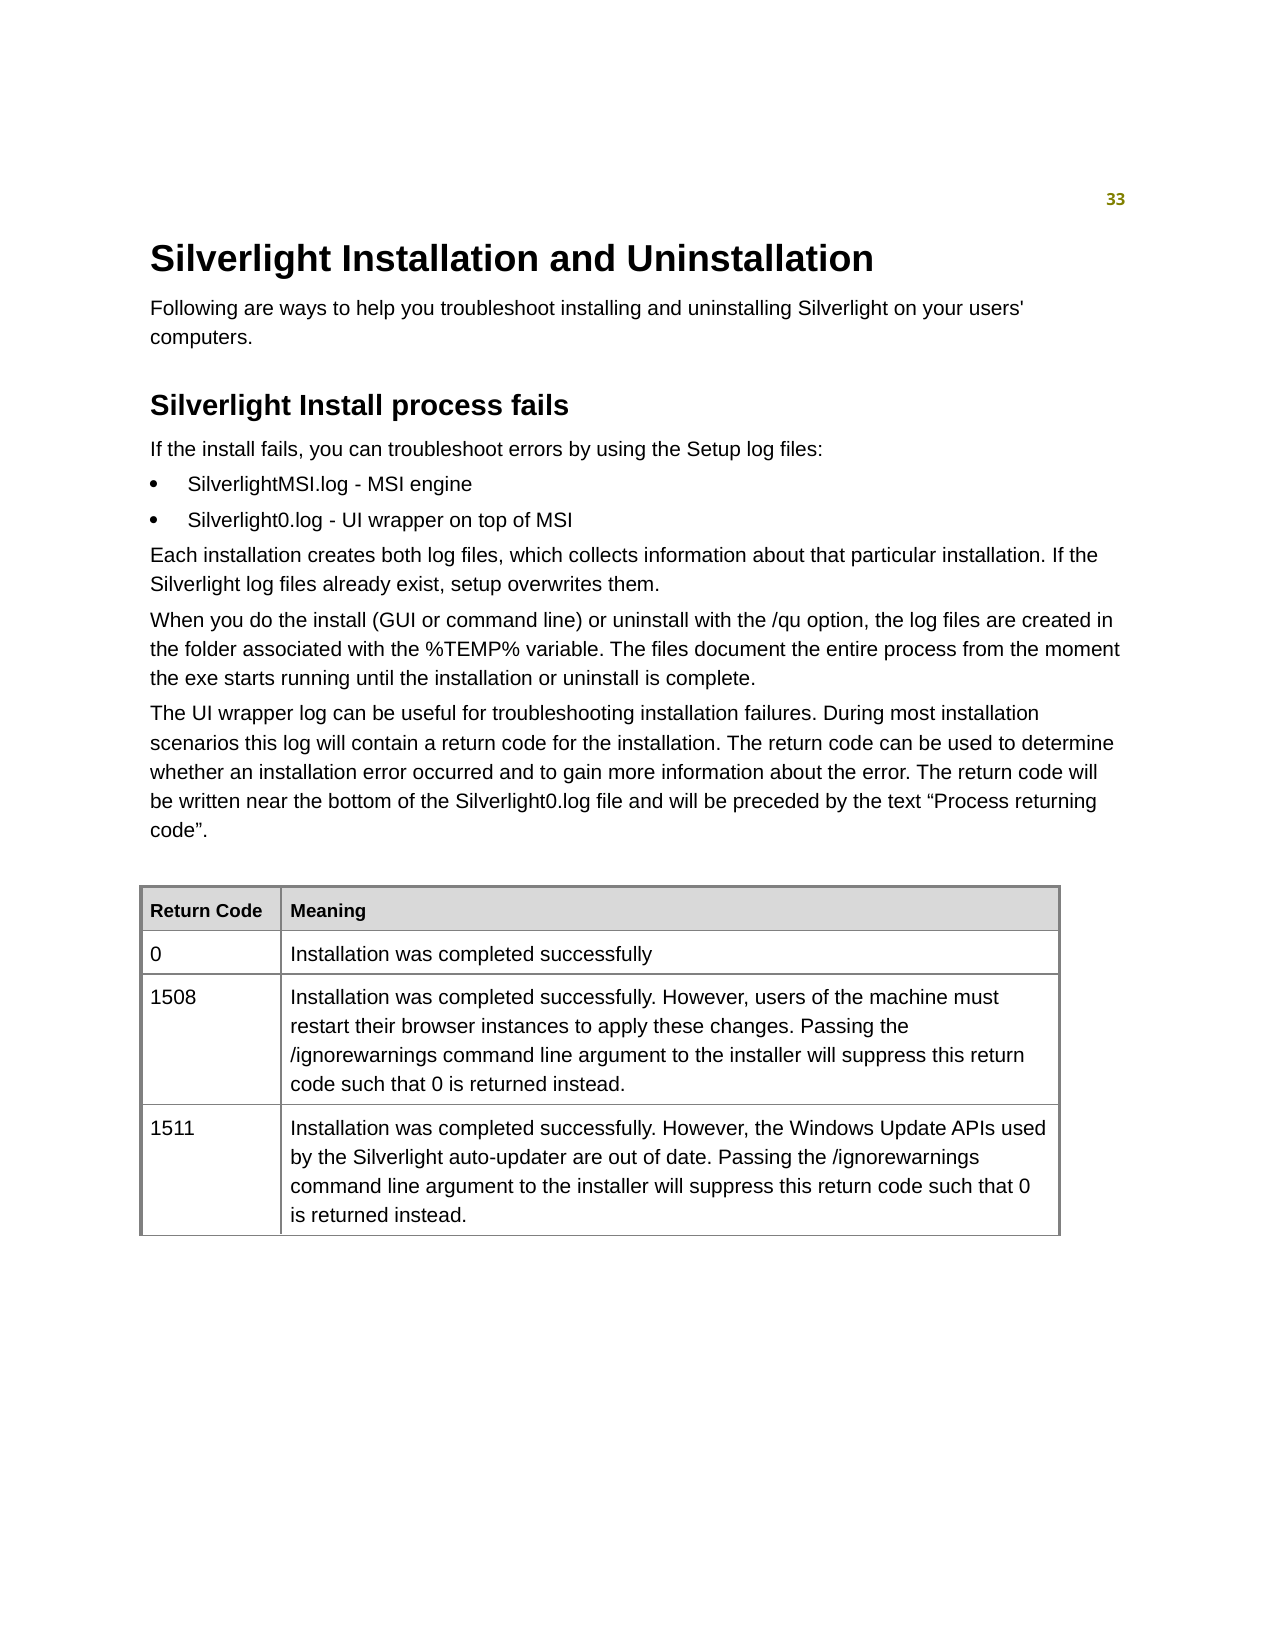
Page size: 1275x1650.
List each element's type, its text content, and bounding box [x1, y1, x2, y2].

table_cell 1508 [143, 975, 280, 1104]
table_cell Installation was completed successfully. However, users of the machine must restart their browser instances to apply these changes. Passing the /ignorewarnings command line argument to the installer will suppress this return code such that 0 is returned instead. [282, 975, 1058, 1104]
text The UI wrapper log can be useful for troubleshooting installation failures. During most installation scenarios this log will contain a return code for the installation. The return code can be used to determine whether an installation error occurred and to gain more information about the error. The return code will be written near the bottom of the Silverlight0.log file and will be preceded by the text “Process returning code”. [150, 697, 1125, 843]
subtitle Silverlight Installation and Uninstallation [150, 236, 1125, 279]
text When you do the install (GUI or command line) or uninstall with the /qu option, the log files are created in the folder associated with the %TEMP% variable. The files document the entire process from the moment the exe starts running until the installation or uninstall is complete. [150, 604, 1125, 691]
table_cell Installation was completed successfully [282, 931, 1058, 973]
text If the install fails, you can troubleshoot errors by using the Setup log files: [150, 433, 1125, 462]
subtitle Silverlight Install process fails [150, 388, 1125, 422]
table_cell Installation was completed successfully. However, the Windows Update APIs used by the Silverlight auto-updater are out of date. Passing the /ignorewarnings command line argument to the installer will suppress this return code such that 0 is returned instead. [282, 1105, 1058, 1234]
table_cell 0 [143, 931, 280, 973]
list  SilverlightMSI.log - MSI engine [150, 468, 1125, 497]
list Each installation creates both log files, which collects information about that particular installation. If the Silverlight log files already exist, setup overwrites them. [150, 539, 1125, 597]
text Following are ways to help you troubleshoot installing and uninstalling Silverlight on your users' computers. [150, 292, 1125, 351]
table_header Return Code [143, 888, 280, 930]
table_header Meaning [282, 888, 1058, 930]
table_cell 1511 [143, 1105, 280, 1234]
list Silverlight0.log - UI wrapper on top of MSI [150, 504, 1125, 533]
